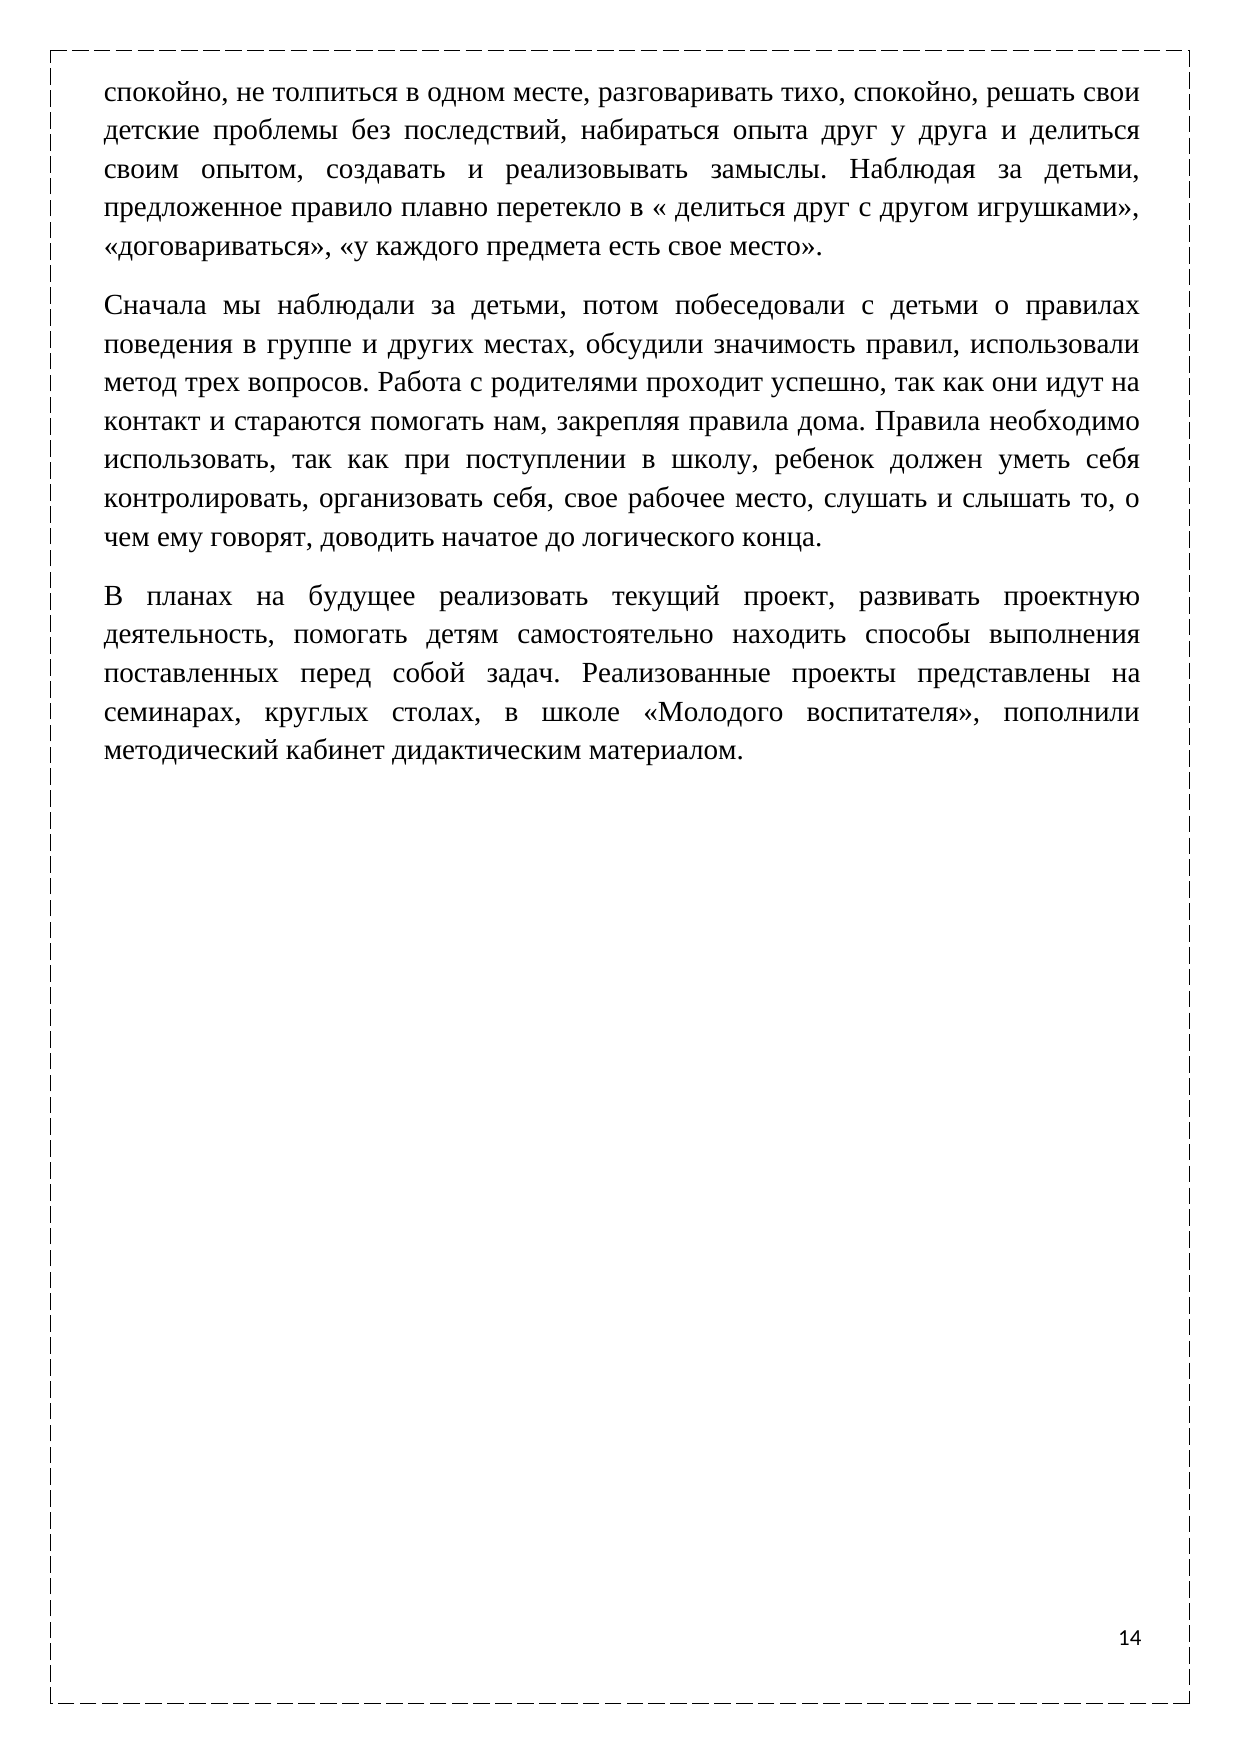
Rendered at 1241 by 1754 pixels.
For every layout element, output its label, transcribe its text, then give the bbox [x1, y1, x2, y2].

text В планах на будущее реализовать текущий проект, развивать проектную деятельность, помогать детям самостоятельно находить способы выполнения поставленных перед собой задач. Реализованные проекты представлены на семинарах, круглых столах, в школе «Молодого воспитателя», пополнили методический кабинет дидактическим материалом. [103, 578, 1141, 766]
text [103, 74, 1141, 262]
text Сначала мы наблюдали за детьми, потом побеседовали с детьми о правилах поведения в группе и других местах, обсудили значимость правил, использовали метод трех вопросов. Работа с родителями проходит успешно, так как они идут на контакт и стараются помогать нам, закрепляя правила дома. Правила необходимо использовать, так как при поступлении в школу, ребенок должен уметь себя контролировать, организовать себя, свое рабочее место, слушать и слышать то, о чем ему говорят, доводить начатое до логического конца. [103, 287, 1141, 552]
